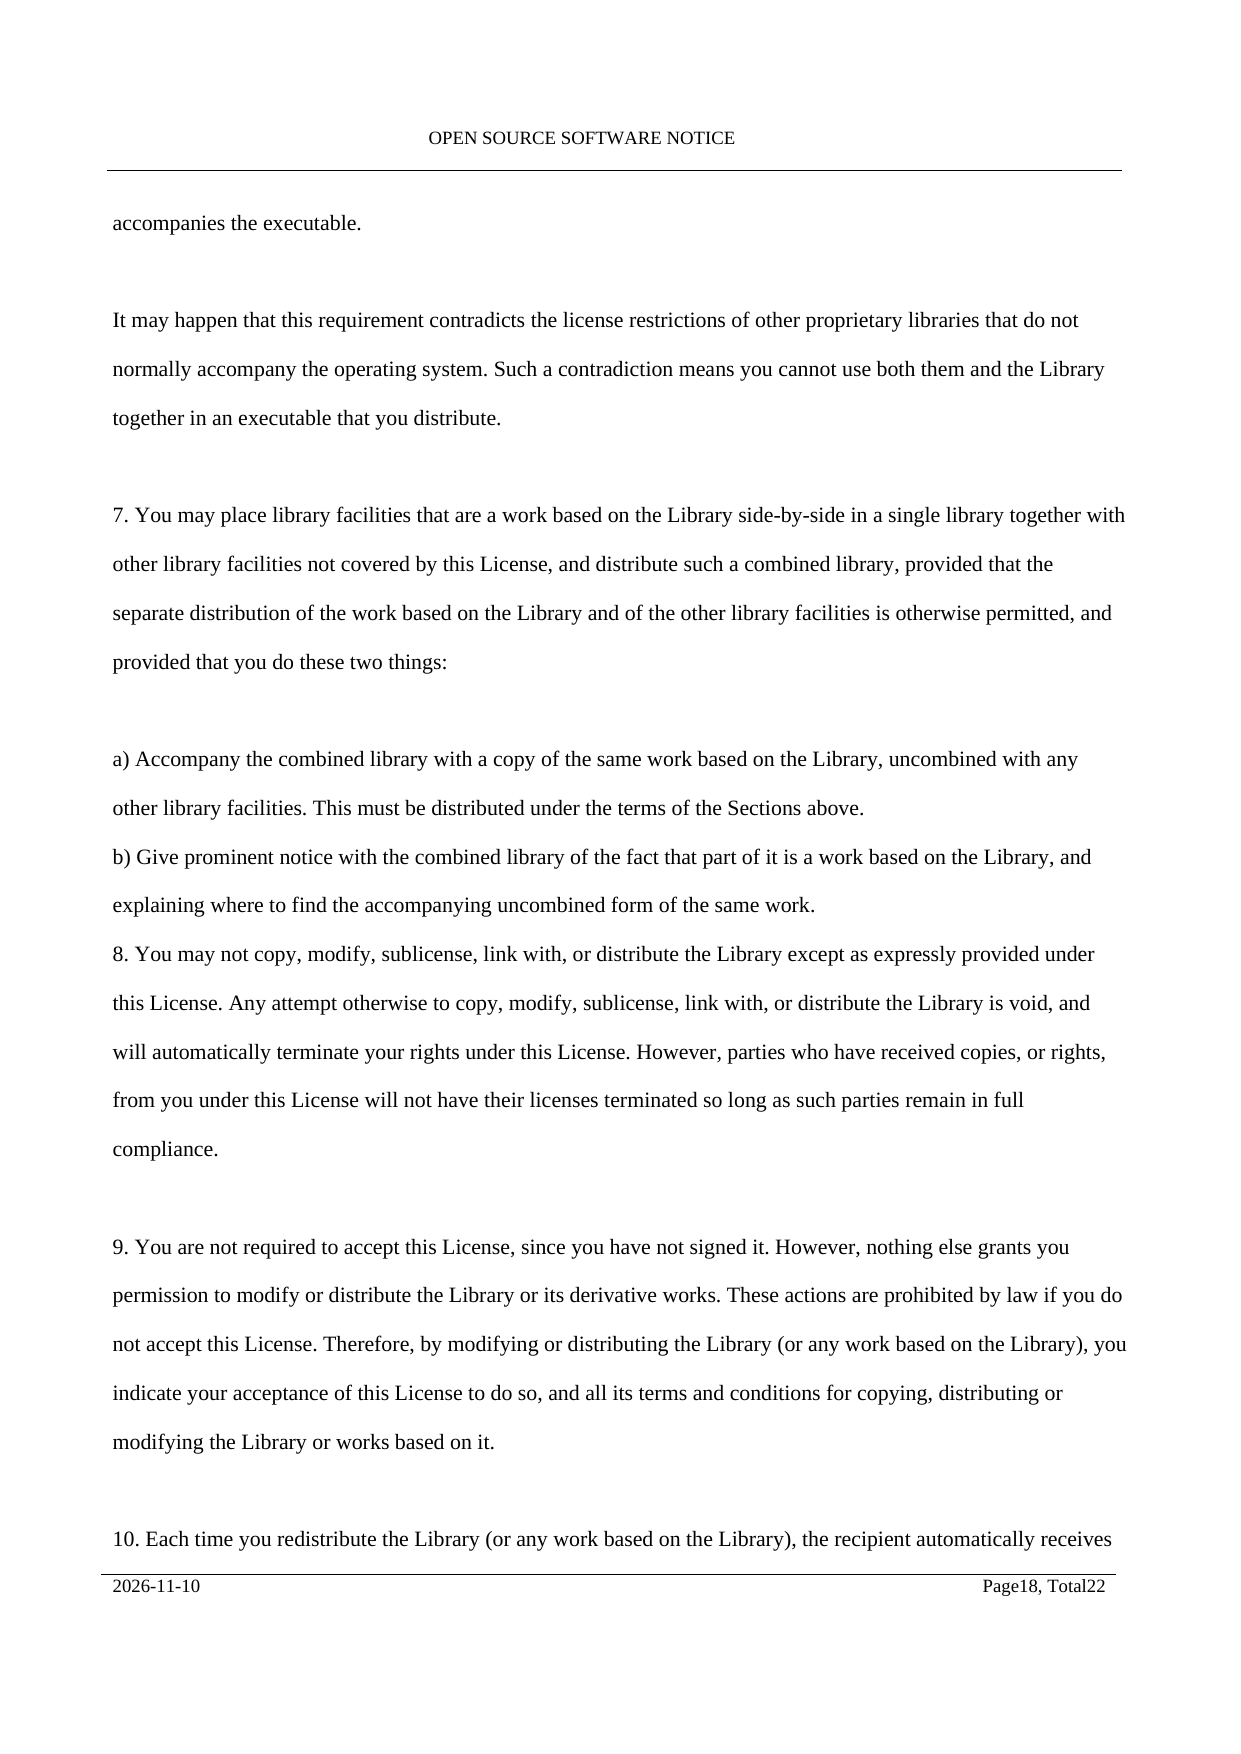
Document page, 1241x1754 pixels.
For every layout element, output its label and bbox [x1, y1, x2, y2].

text [112, 206, 1128, 1555]
